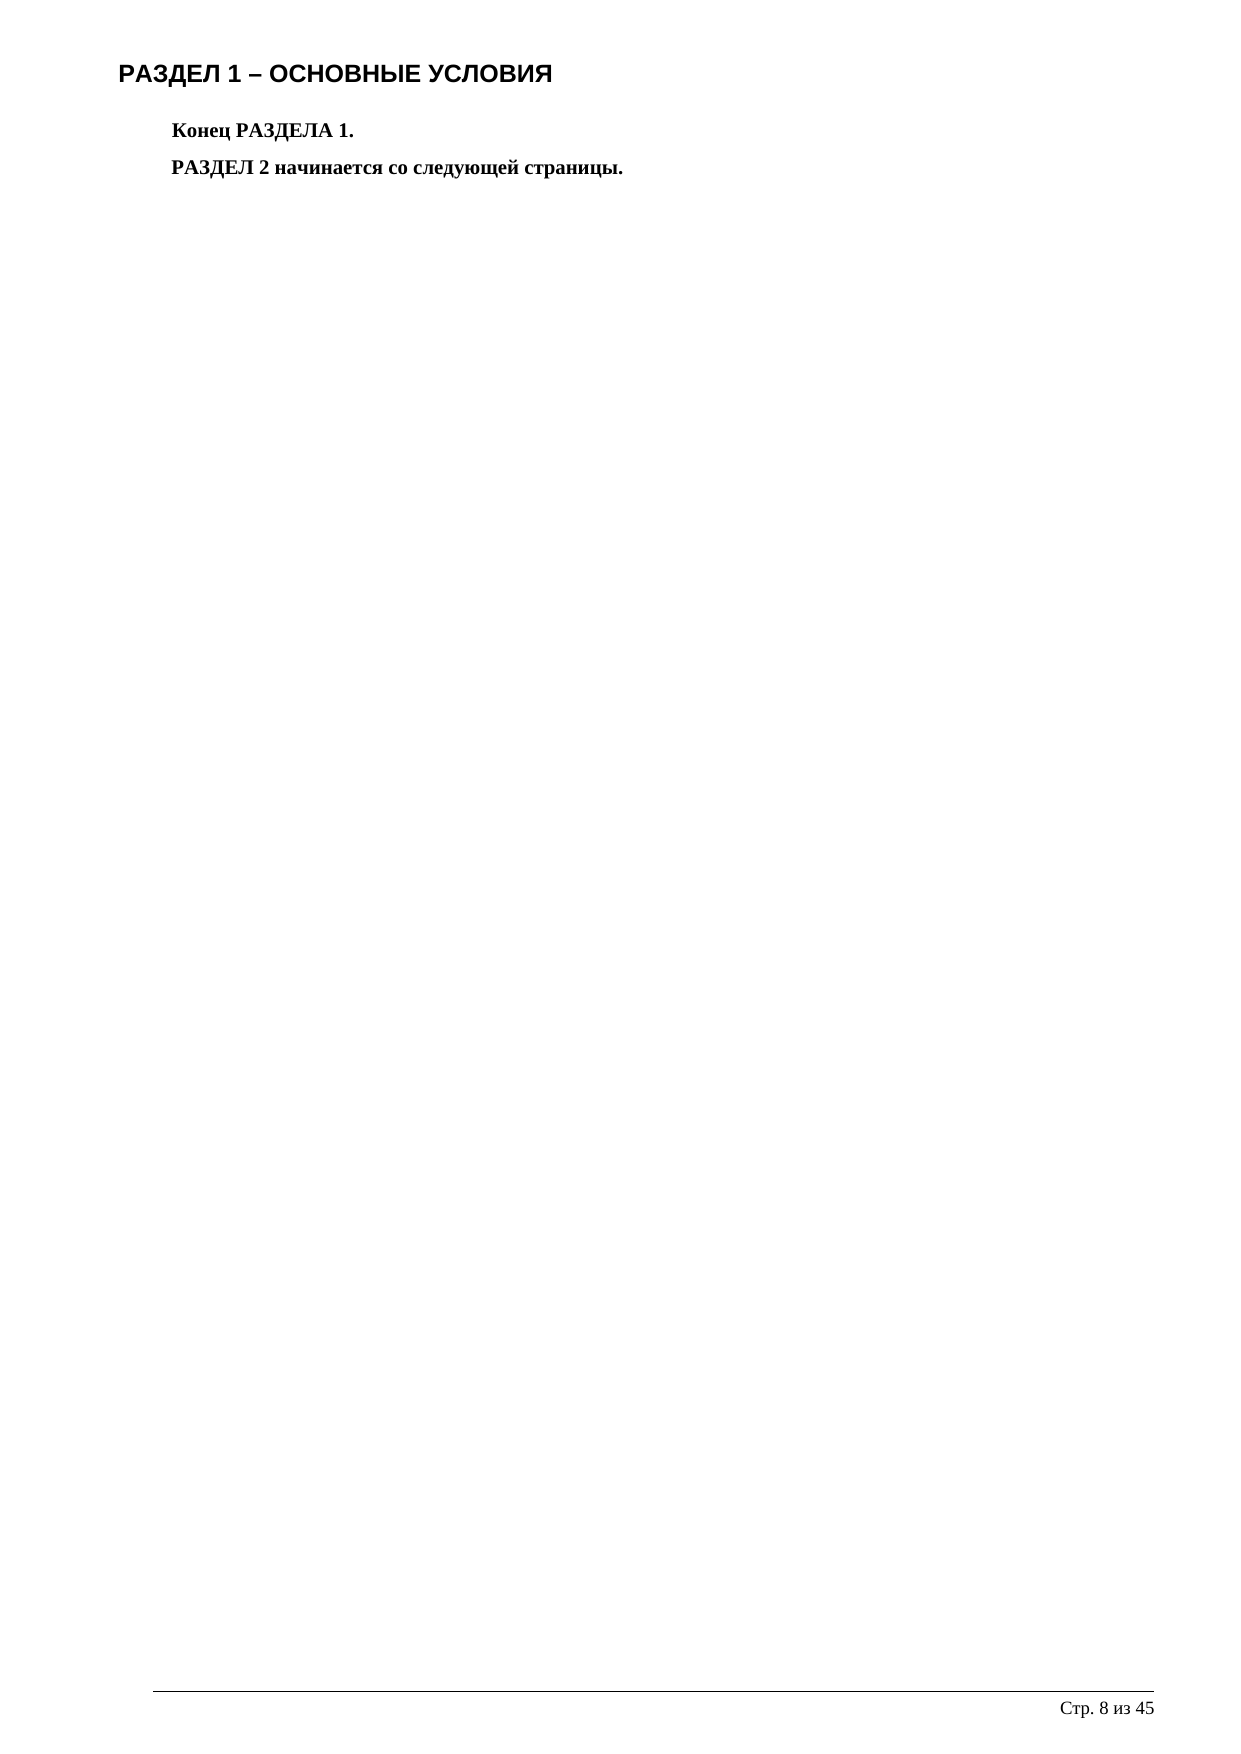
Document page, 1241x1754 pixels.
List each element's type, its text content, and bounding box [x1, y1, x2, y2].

text Конец РАЗДЕЛА 1. [172, 118, 1152, 142]
list РАЗДЕЛ 2 начинается со следующей страницы. [171, 155, 1152, 179]
